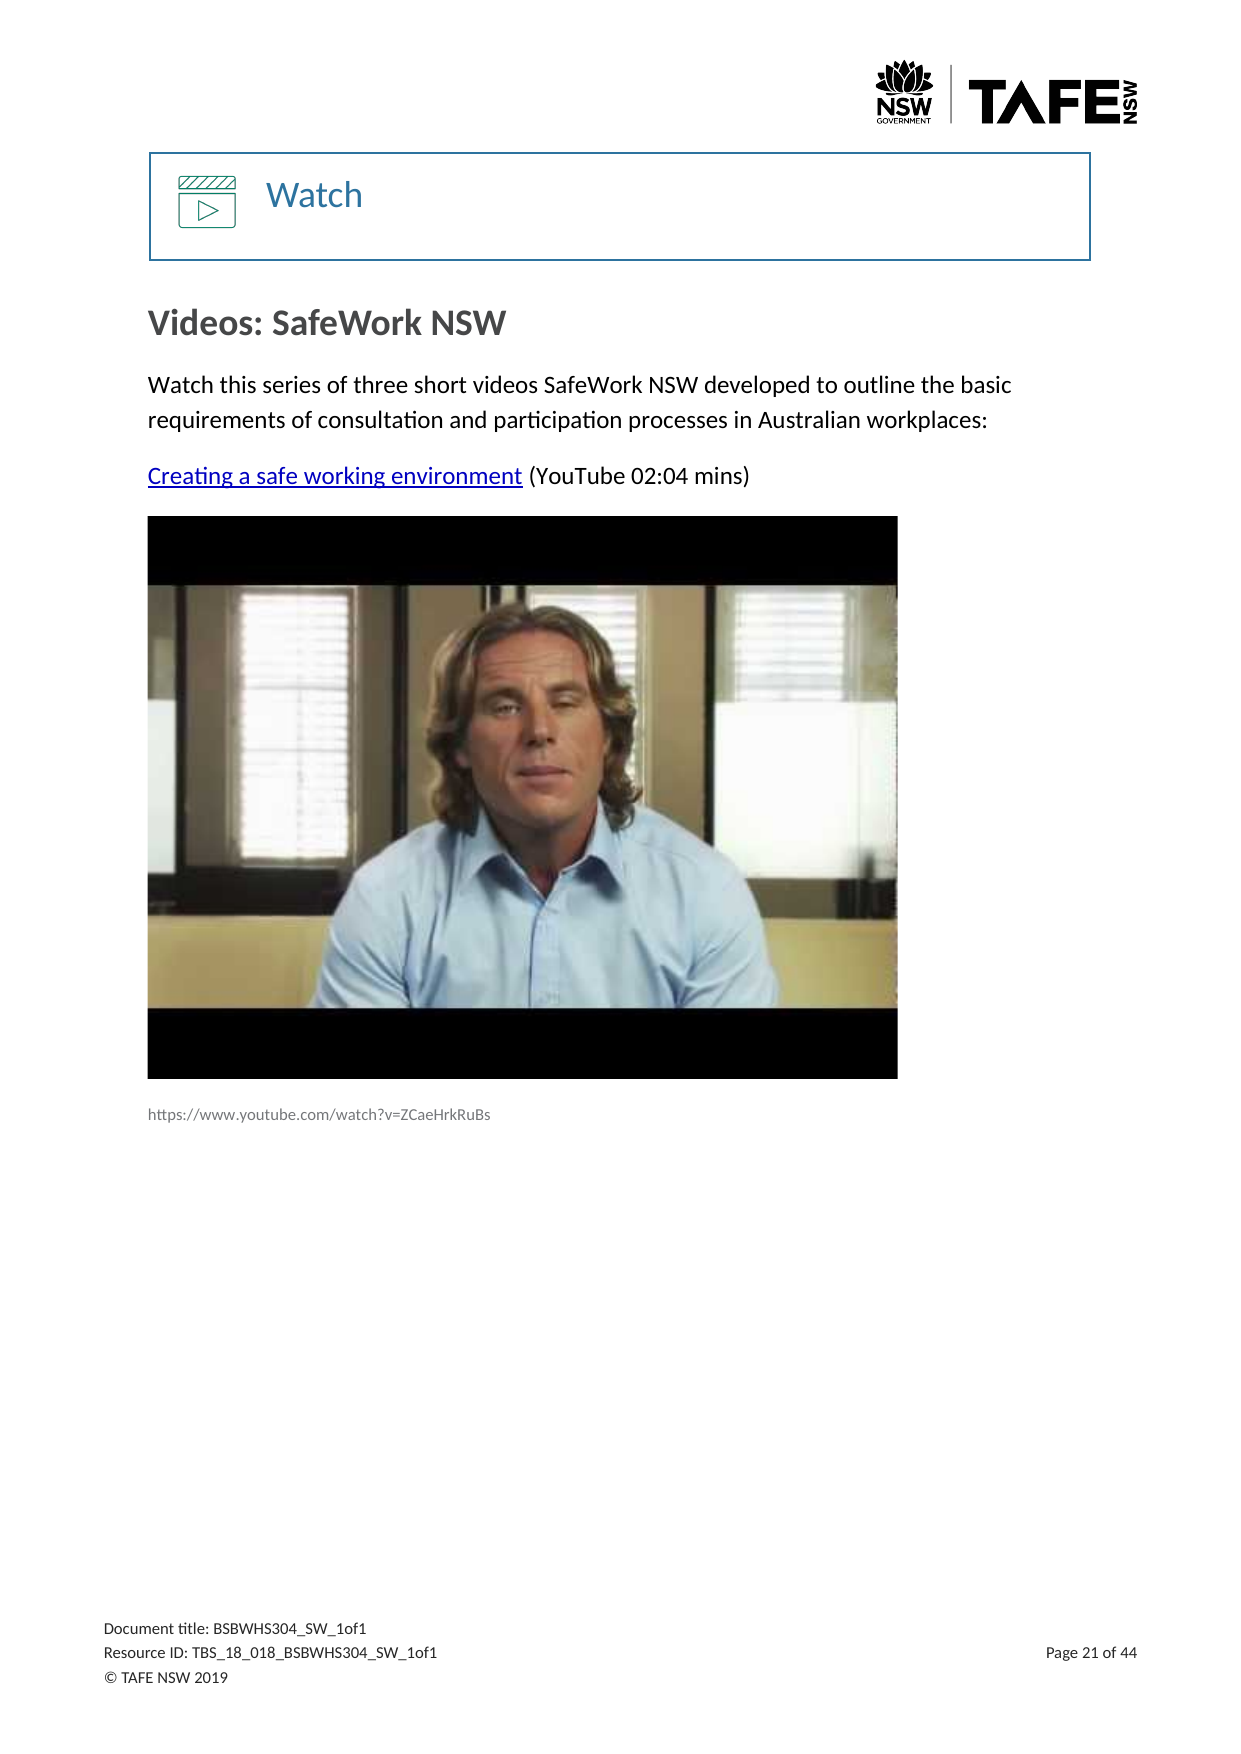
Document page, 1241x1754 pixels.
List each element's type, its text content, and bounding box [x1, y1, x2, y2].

picture [177, 173, 237, 233]
picture [875, 59, 1137, 125]
picture [147, 516, 898, 1079]
text Watch this series of three short videos SafeWork NSW developed to outline the basic requirements of consultation and participation processes in Australian workplaces: [148, 369, 1092, 435]
text https://www.youtube.com/watch?v=ZCaeHrkRuBs [148, 1104, 1092, 1124]
text Creating a safe working environment (YouTube 02:04 mins) [148, 460, 1092, 491]
subtitle Videos: SafeWork NSW [148, 298, 1092, 344]
subtitle Watch [151, 154, 1089, 259]
